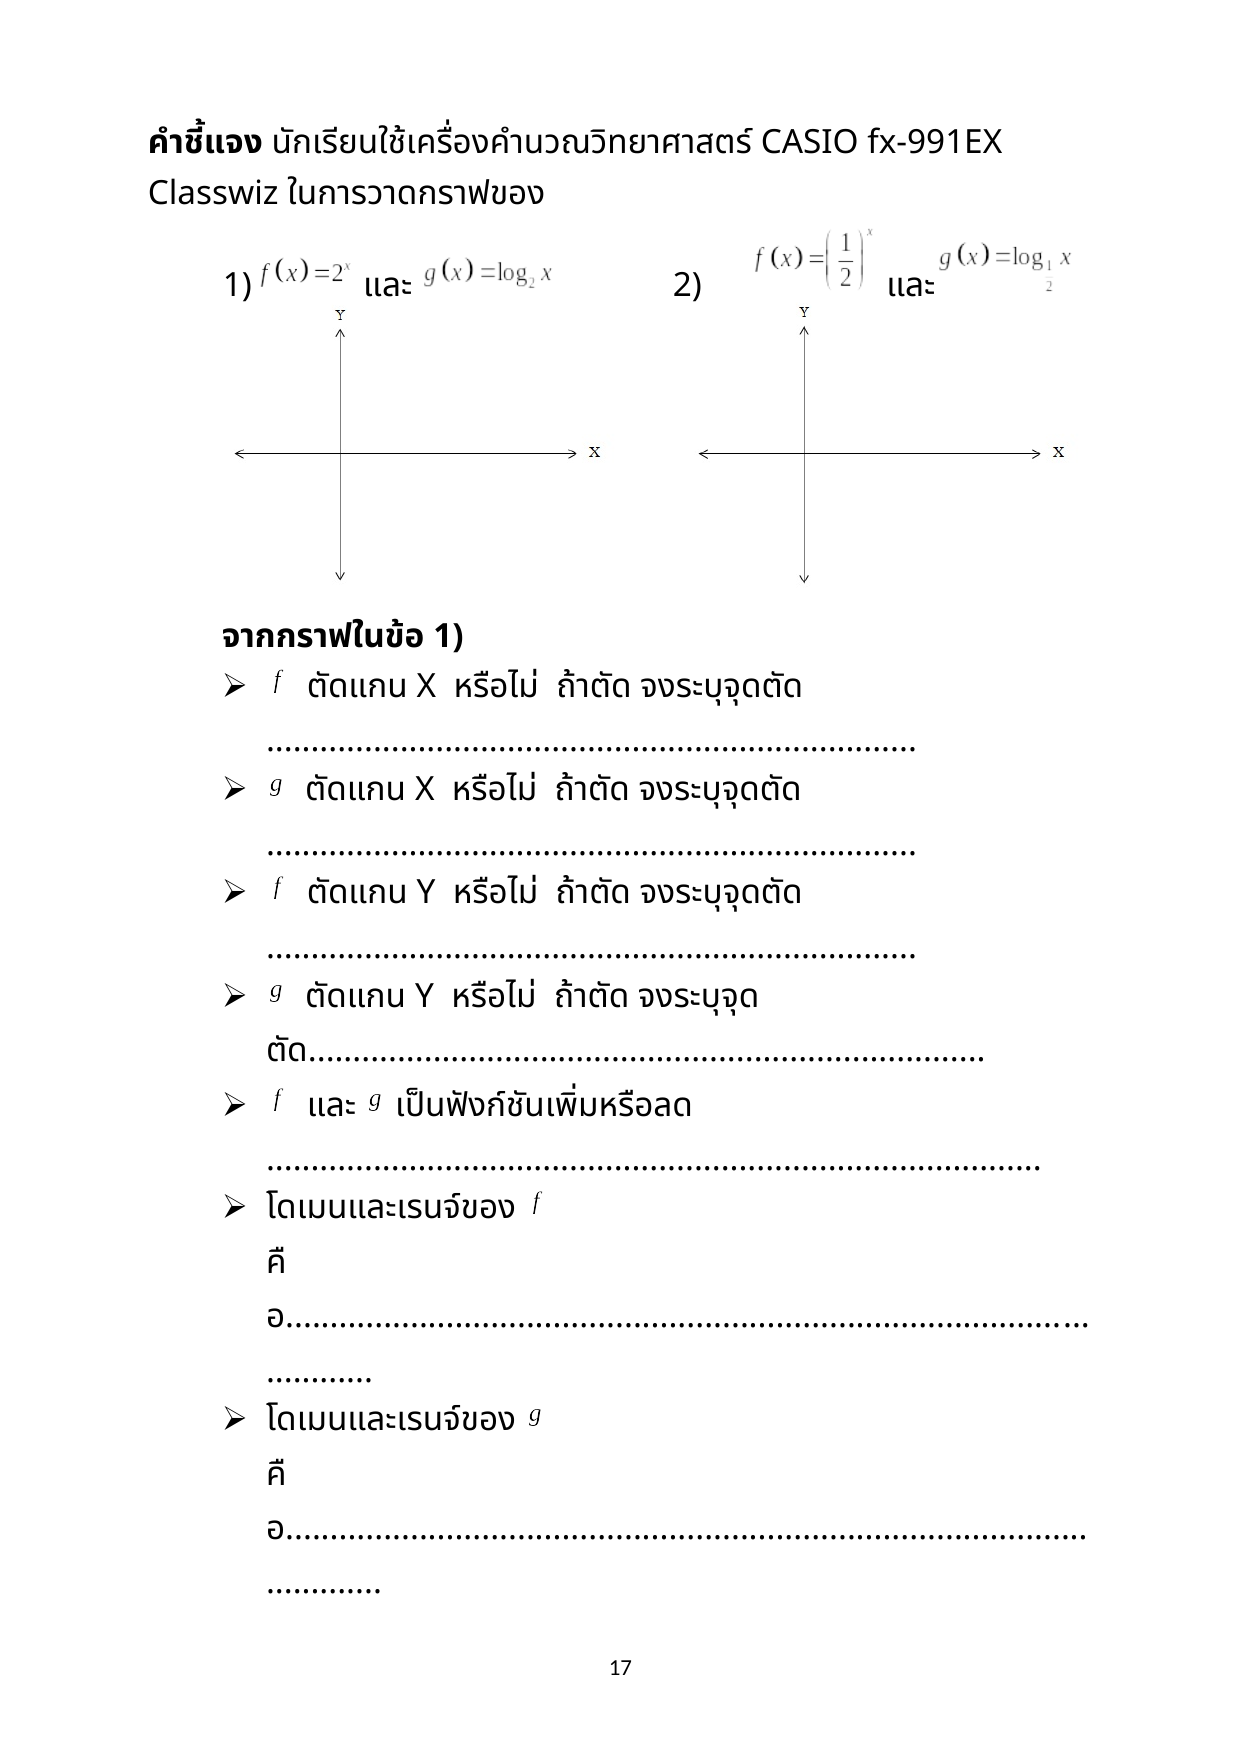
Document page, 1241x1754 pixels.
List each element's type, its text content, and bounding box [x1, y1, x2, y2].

list และ เป็นฟังก์ชันเพิ่มหรือลด ....................................................................................... [222, 1081, 1092, 1180]
text จากกราฟในข้อ 1) [222, 611, 1092, 662]
list โดเมนและเรนจ์ของ คือ...................................................................................................... [222, 1183, 1092, 1392]
picture [199, 295, 623, 588]
list ตัดแกน Y หรือไม่ ถ้าตัด จงระบุจุดตัด............................................................................ [222, 971, 1092, 1077]
list และ 2) และ [223, 219, 1092, 356]
picture [663, 356, 1087, 591]
list โดเมนและเรนจ์ของ คือ....................................................................................................... [222, 1395, 1092, 1604]
text คำชี้แจง นักเรียนใช้เครื่องคำนวณวิทยาศาสตร์ CASIO fx-991EX Classwiz ในการวาดกราฟของ [148, 118, 1092, 219]
list ตัดแกน Y หรือไม่ ถ้าตัด จงระบุจุดตัด ......................................................................... [222, 868, 1092, 968]
list ตัดแกน X หรือไม่ ถ้าตัด จงระบุจุดตัด ......................................................................... [222, 765, 1092, 865]
list ตัดแกน X หรือไม่ ถ้าตัด จงระบุจุดตัด ......................................................................... [222, 662, 1092, 762]
